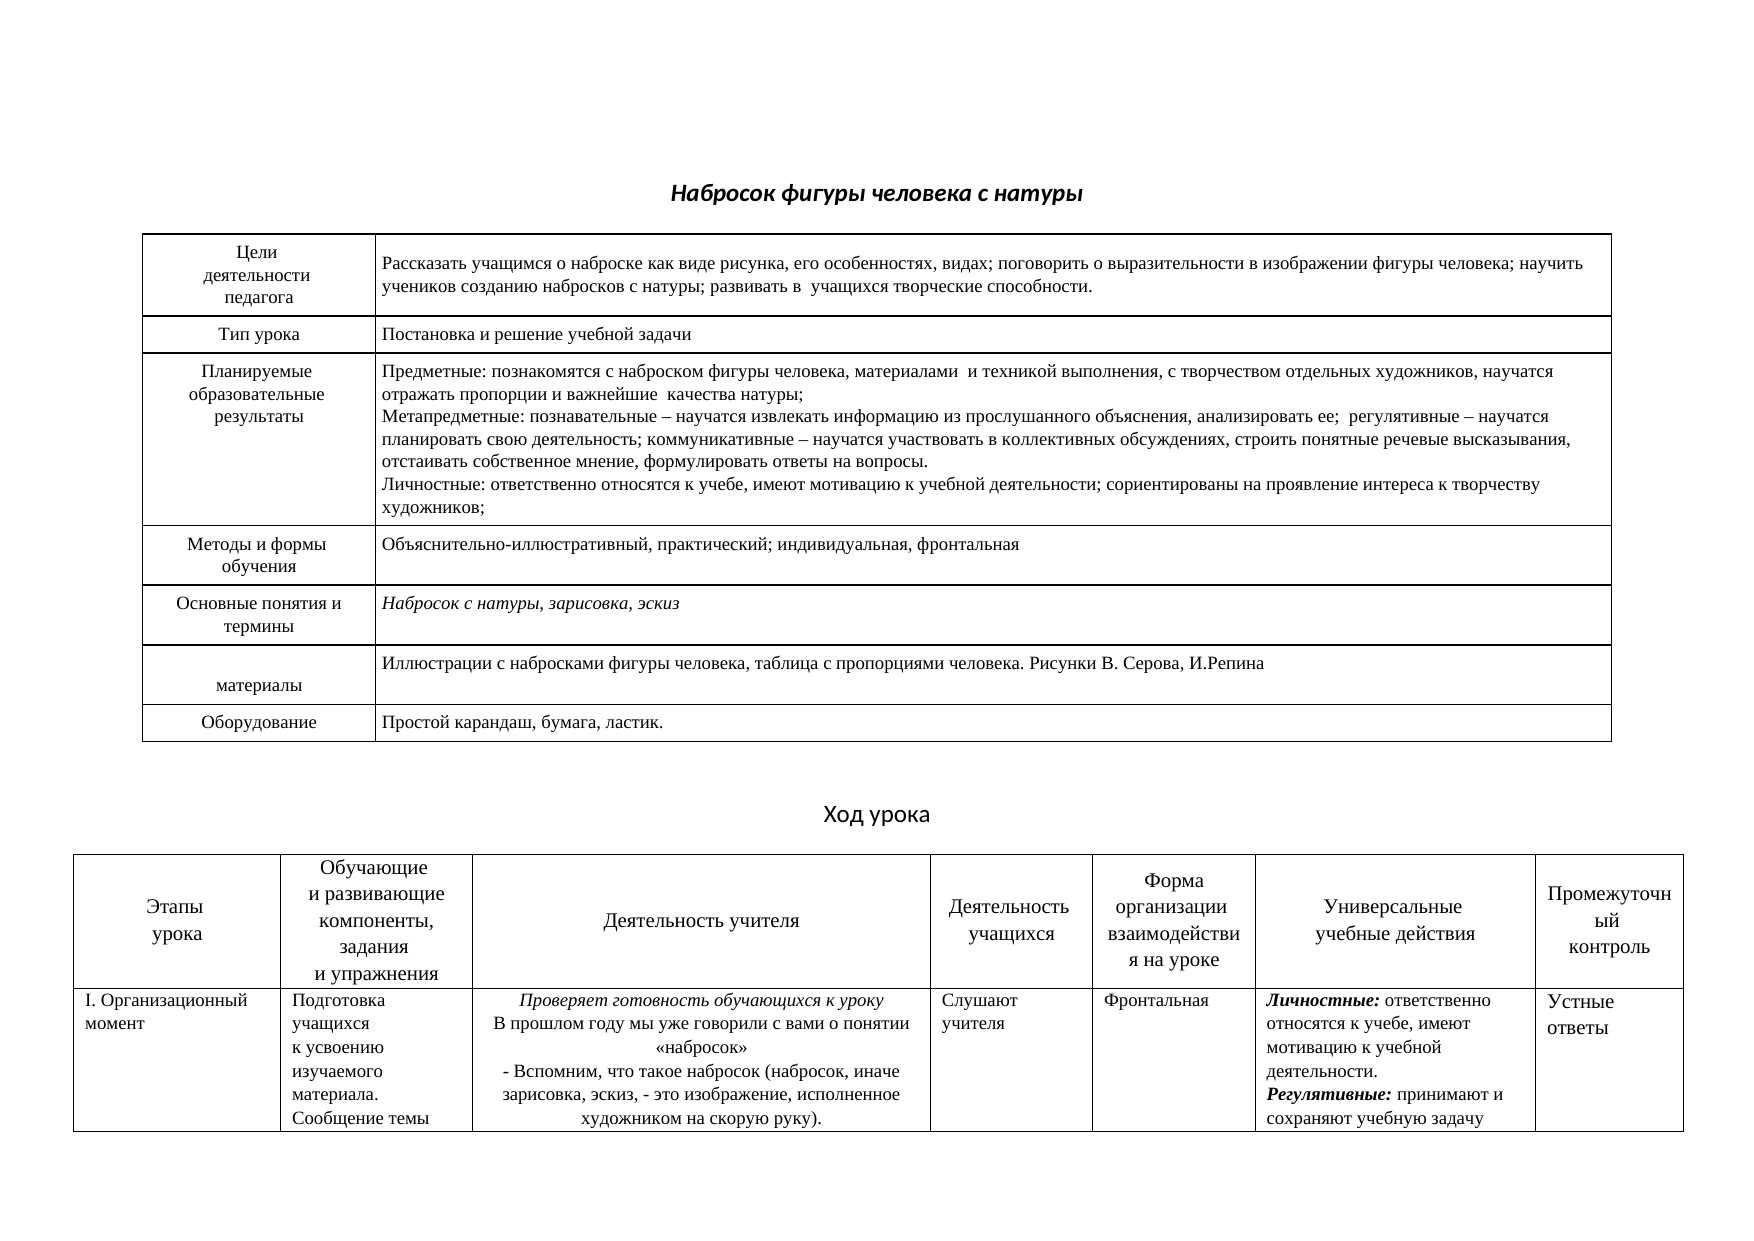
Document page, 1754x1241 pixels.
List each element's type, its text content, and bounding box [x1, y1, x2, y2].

table_cell Фронтальная [1093, 989, 1255, 1131]
table_cell материалы [143, 646, 375, 703]
table_header Промежуточный контроль [1536, 855, 1683, 987]
table_cell Тип урока [143, 317, 375, 352]
table_cell Устные ответы [1536, 989, 1683, 1131]
table_cell Предметные: познакомятся с наброском фигуры человека, материалами и техникой выполнения, с творчеством отдельных художников, научатся отражать пропорции и важнейшие качества натуры; Метапредметные: познавательные – научатся извлекать информацию из прослушанного объяснения, анализировать ее; регулятивные – научатся планировать свою деятельность; коммуникативные – научатся участвовать в коллективных обсуждениях, строить понятные речевые высказывания, отстаивать собственное мнение, формулировать ответы на вопросы. Личностные: ответственно относятся к учебе, имеют мотивацию к учебной деятельности; сориентированы на проявление интереса к творчеству художников; [376, 354, 1611, 525]
table_header Форма организации взаимодействия на уроке [1093, 855, 1255, 987]
table_header Этапы урока [74, 855, 280, 987]
table_header Деятельность учащихся [931, 855, 1092, 987]
table_header Рассказать учащимся о наброске как виде рисунка, его особенностях, видах; поговорить о выразительности в изображении фигуры человека; научить учеников созданию набросков с натуры; развивать в учащихся творческие способности. [376, 235, 1611, 315]
table_cell Оборудование [143, 705, 375, 741]
table_header Деятельность учителя [473, 855, 930, 987]
text Ход урока [118, 798, 1636, 828]
table_cell Объяснительно-иллюстративный, практический; индивидуальная, фронтальная [376, 526, 1611, 584]
text Набросок фигуры человека с натуры [118, 177, 1636, 208]
table_header Цели деятельности педагога [143, 235, 375, 315]
table_header Обучающие и развивающие компоненты, задания и упражнения [281, 855, 472, 987]
table_cell Планируемые образовательные результаты [143, 354, 375, 525]
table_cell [74, 989, 280, 1131]
table_cell Слушают учителя [931, 989, 1092, 1131]
table_cell Основные понятия и термины [143, 586, 375, 644]
table_cell Иллюстрации с набросками фигуры человека, таблица с пропорциями человека. Рисунки В. Серова, И.Репина [376, 646, 1611, 703]
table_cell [1256, 989, 1535, 1131]
table_cell Набросок с натуры, зарисовка, эскиз [376, 586, 1611, 644]
table_cell Методы и формы обучения [143, 526, 375, 584]
table_cell Простой карандаш, бумага, ластик. [376, 705, 1611, 741]
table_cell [281, 989, 472, 1131]
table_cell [473, 989, 930, 1131]
table_header Универсальные учебные действия [1256, 855, 1535, 987]
table_cell Постановка и решение учебной задачи [376, 317, 1611, 352]
